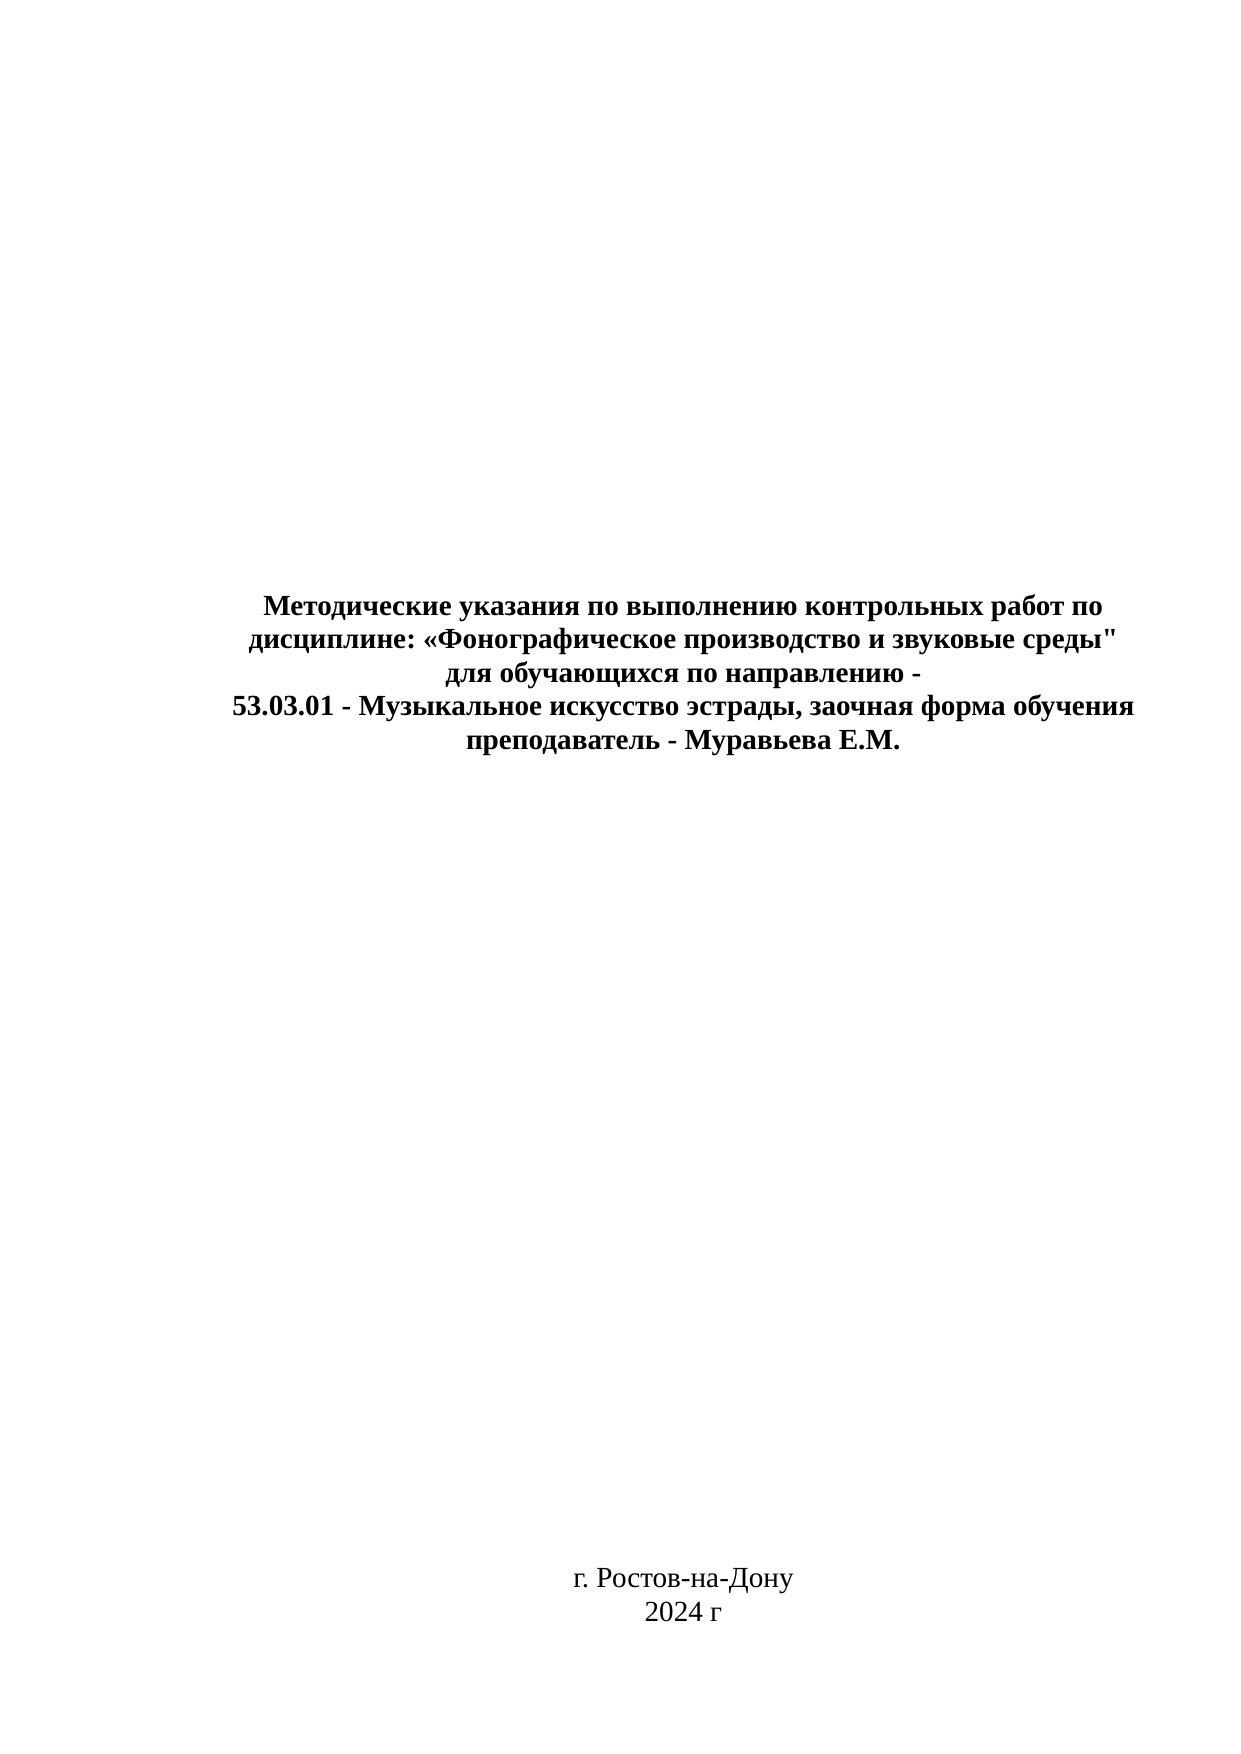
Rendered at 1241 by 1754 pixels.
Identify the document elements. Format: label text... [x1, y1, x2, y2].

text для обучающихся по направлению - [215, 655, 1152, 688]
text 53.03.01 - Музыкальное искусство эстрады, заочная форма обучения [215, 688, 1152, 722]
text 2024 г [215, 1594, 1152, 1627]
text преподаватель - Муравьева Е.М. [215, 722, 1152, 755]
text г. Ростов-на-Дону [215, 1560, 1152, 1594]
text Методические указания по выполнению контрольных работ по дисциплине: «Фонографическое производство и звуковые среды" [215, 588, 1152, 655]
